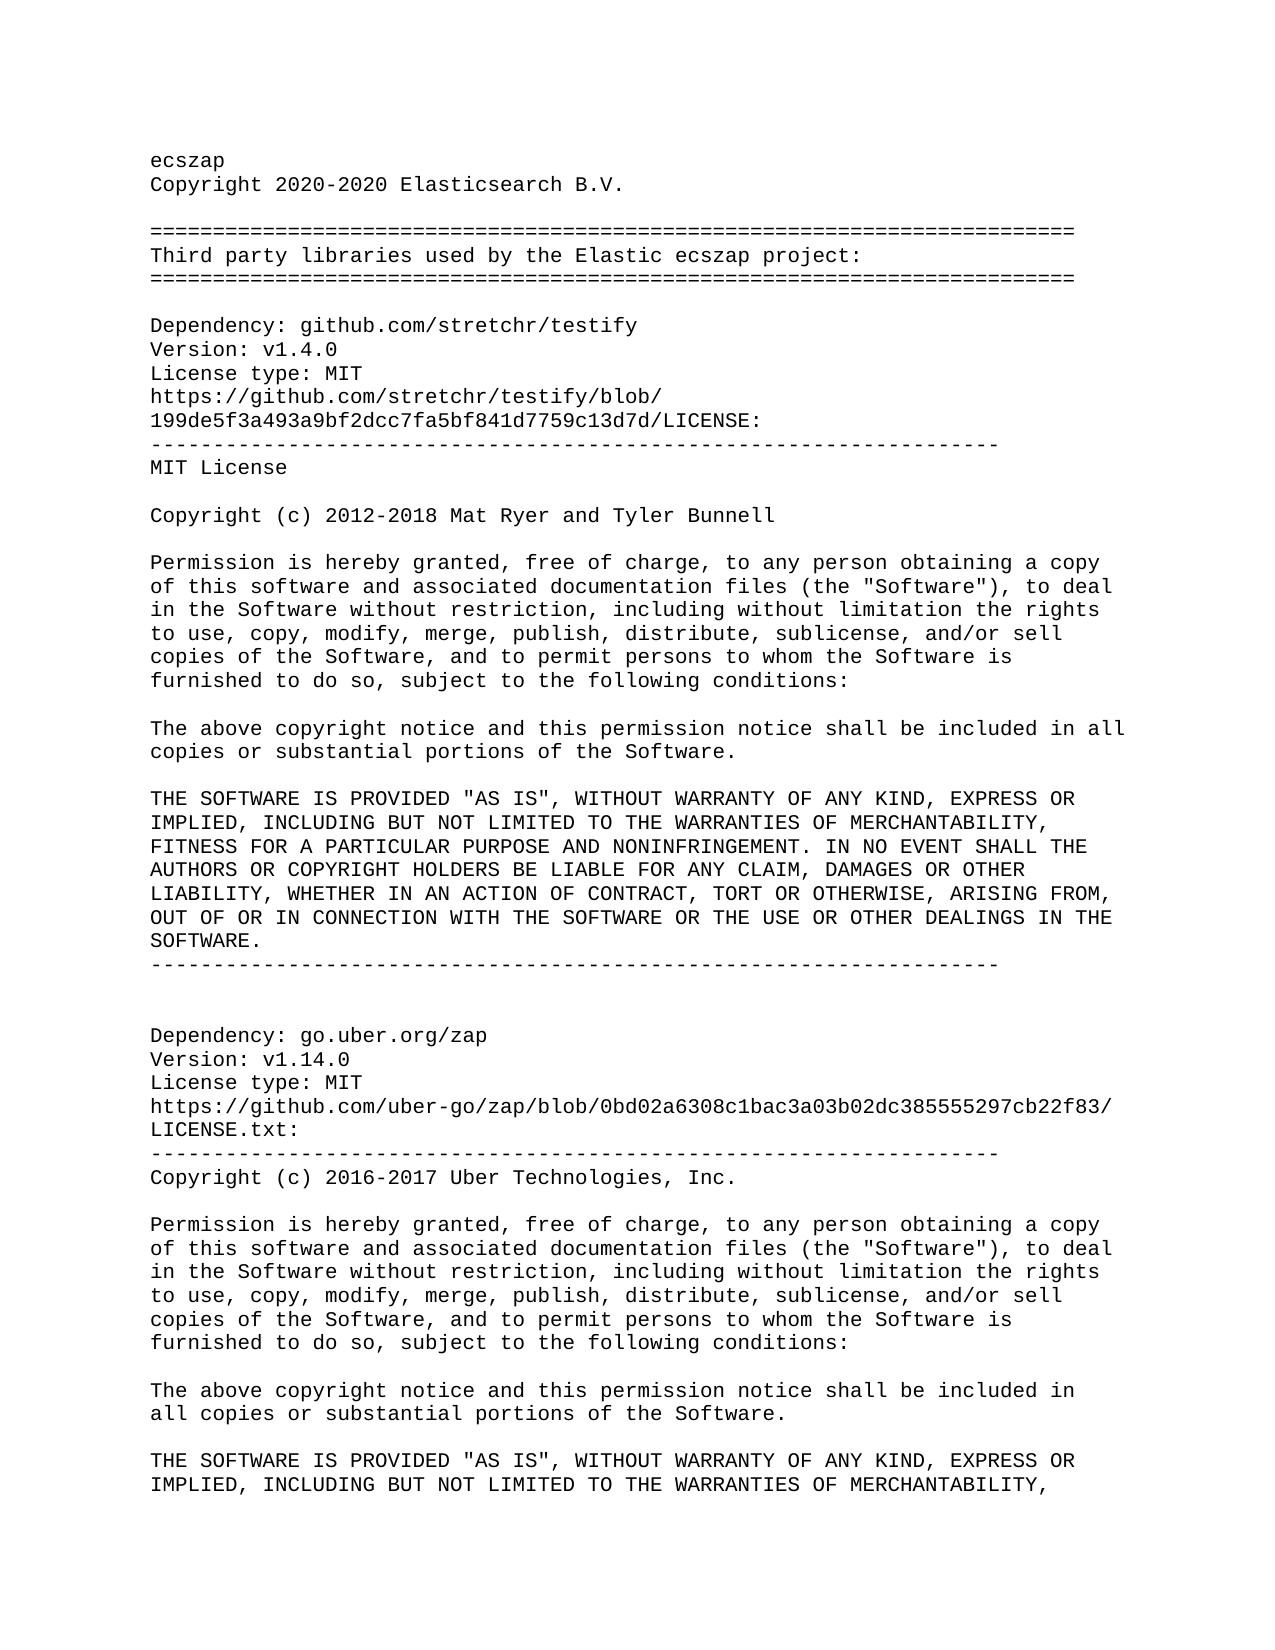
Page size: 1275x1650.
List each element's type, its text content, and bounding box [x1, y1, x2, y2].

text copies or substantial portions of the Software. [150, 741, 1125, 765]
text The above copyright notice and this permission notice shall be included in all [150, 717, 1125, 741]
text copies of the Software, and to permit persons to whom the Software is [150, 647, 1125, 670]
text THE SOFTWARE IS PROVIDED "AS IS", WITHOUT WARRANTY OF ANY KIND, EXPRESS OR [150, 788, 1125, 812]
text furnished to do so, subject to the following conditions: [150, 1332, 1125, 1356]
text License type: MIT [150, 363, 1125, 386]
text https://github.com/uber-go/zap/blob/0bd02a6308c1bac3a03b02dc385555297cb22f83/LICENSE.txt: [150, 1096, 1125, 1143]
text Version: v1.4.0 [150, 339, 1125, 363]
text -------------------------------------------------------------------- [150, 954, 1125, 978]
text LIABILITY, WHETHER IN AN ACTION OF CONTRACT, TORT OR OTHERWISE, ARISING FROM, [150, 883, 1125, 907]
text OUT OF OR IN CONNECTION WITH THE SOFTWARE OR THE USE OR OTHER DEALINGS IN THE [150, 907, 1125, 930]
text copies of the Software, and to permit persons to whom the Software is [150, 1309, 1125, 1332]
text ========================================================================== [150, 221, 1125, 244]
text https://github.com/stretchr/testify/blob/199de5f3a493a9bf2dcc7fa5bf841d7759c13d7d/LICENSE: [150, 386, 1125, 434]
text ========================================================================== [150, 268, 1125, 292]
text Permission is hereby granted, free of charge, to any person obtaining a copy [150, 552, 1125, 576]
text SOFTWARE. [150, 930, 1125, 954]
text -------------------------------------------------------------------- [150, 434, 1125, 457]
text of this software and associated documentation files (the "Software"), to deal [150, 1238, 1125, 1261]
text Permission is hereby granted, free of charge, to any person obtaining a copy [150, 1214, 1125, 1238]
text in the Software without restriction, including without limitation the rights [150, 599, 1125, 623]
text THE SOFTWARE IS PROVIDED "AS IS", WITHOUT WARRANTY OF ANY KIND, EXPRESS OR [150, 1451, 1125, 1474]
text The above copyright notice and this permission notice shall be included in [150, 1379, 1125, 1403]
text AUTHORS OR COPYRIGHT HOLDERS BE LIABLE FOR ANY CLAIM, DAMAGES OR OTHER [150, 859, 1125, 883]
text ecszap [150, 150, 1125, 174]
text Third party libraries used by the Elastic ecszap project: [150, 244, 1125, 268]
text furnished to do so, subject to the following conditions: [150, 670, 1125, 694]
text IMPLIED, INCLUDING BUT NOT LIMITED TO THE WARRANTIES OF MERCHANTABILITY, [150, 1474, 1125, 1498]
text License type: MIT [150, 1072, 1125, 1096]
text to use, copy, modify, merge, publish, distribute, sublicense, and/or sell [150, 1285, 1125, 1309]
text -------------------------------------------------------------------- [150, 1143, 1125, 1167]
text all copies or substantial portions of the Software. [150, 1403, 1125, 1427]
text Copyright 2020-2020 Elasticsearch B.V. [150, 174, 1125, 197]
text in the Software without restriction, including without limitation the rights [150, 1261, 1125, 1285]
text Dependency: go.uber.org/zap [150, 1025, 1125, 1048]
text Copyright (c) 2012-2018 Mat Ryer and Tyler Bunnell [150, 505, 1125, 528]
text of this software and associated documentation files (the "Software"), to deal [150, 576, 1125, 599]
text Copyright (c) 2016-2017 Uber Technologies, Inc. [150, 1167, 1125, 1190]
text IMPLIED, INCLUDING BUT NOT LIMITED TO THE WARRANTIES OF MERCHANTABILITY, [150, 812, 1125, 836]
text Dependency: github.com/stretchr/testify [150, 316, 1125, 339]
text to use, copy, modify, merge, publish, distribute, sublicense, and/or sell [150, 623, 1125, 647]
text MIT License [150, 457, 1125, 481]
text FITNESS FOR A PARTICULAR PURPOSE AND NONINFRINGEMENT. IN NO EVENT SHALL THE [150, 836, 1125, 859]
text Version: v1.14.0 [150, 1048, 1125, 1072]
